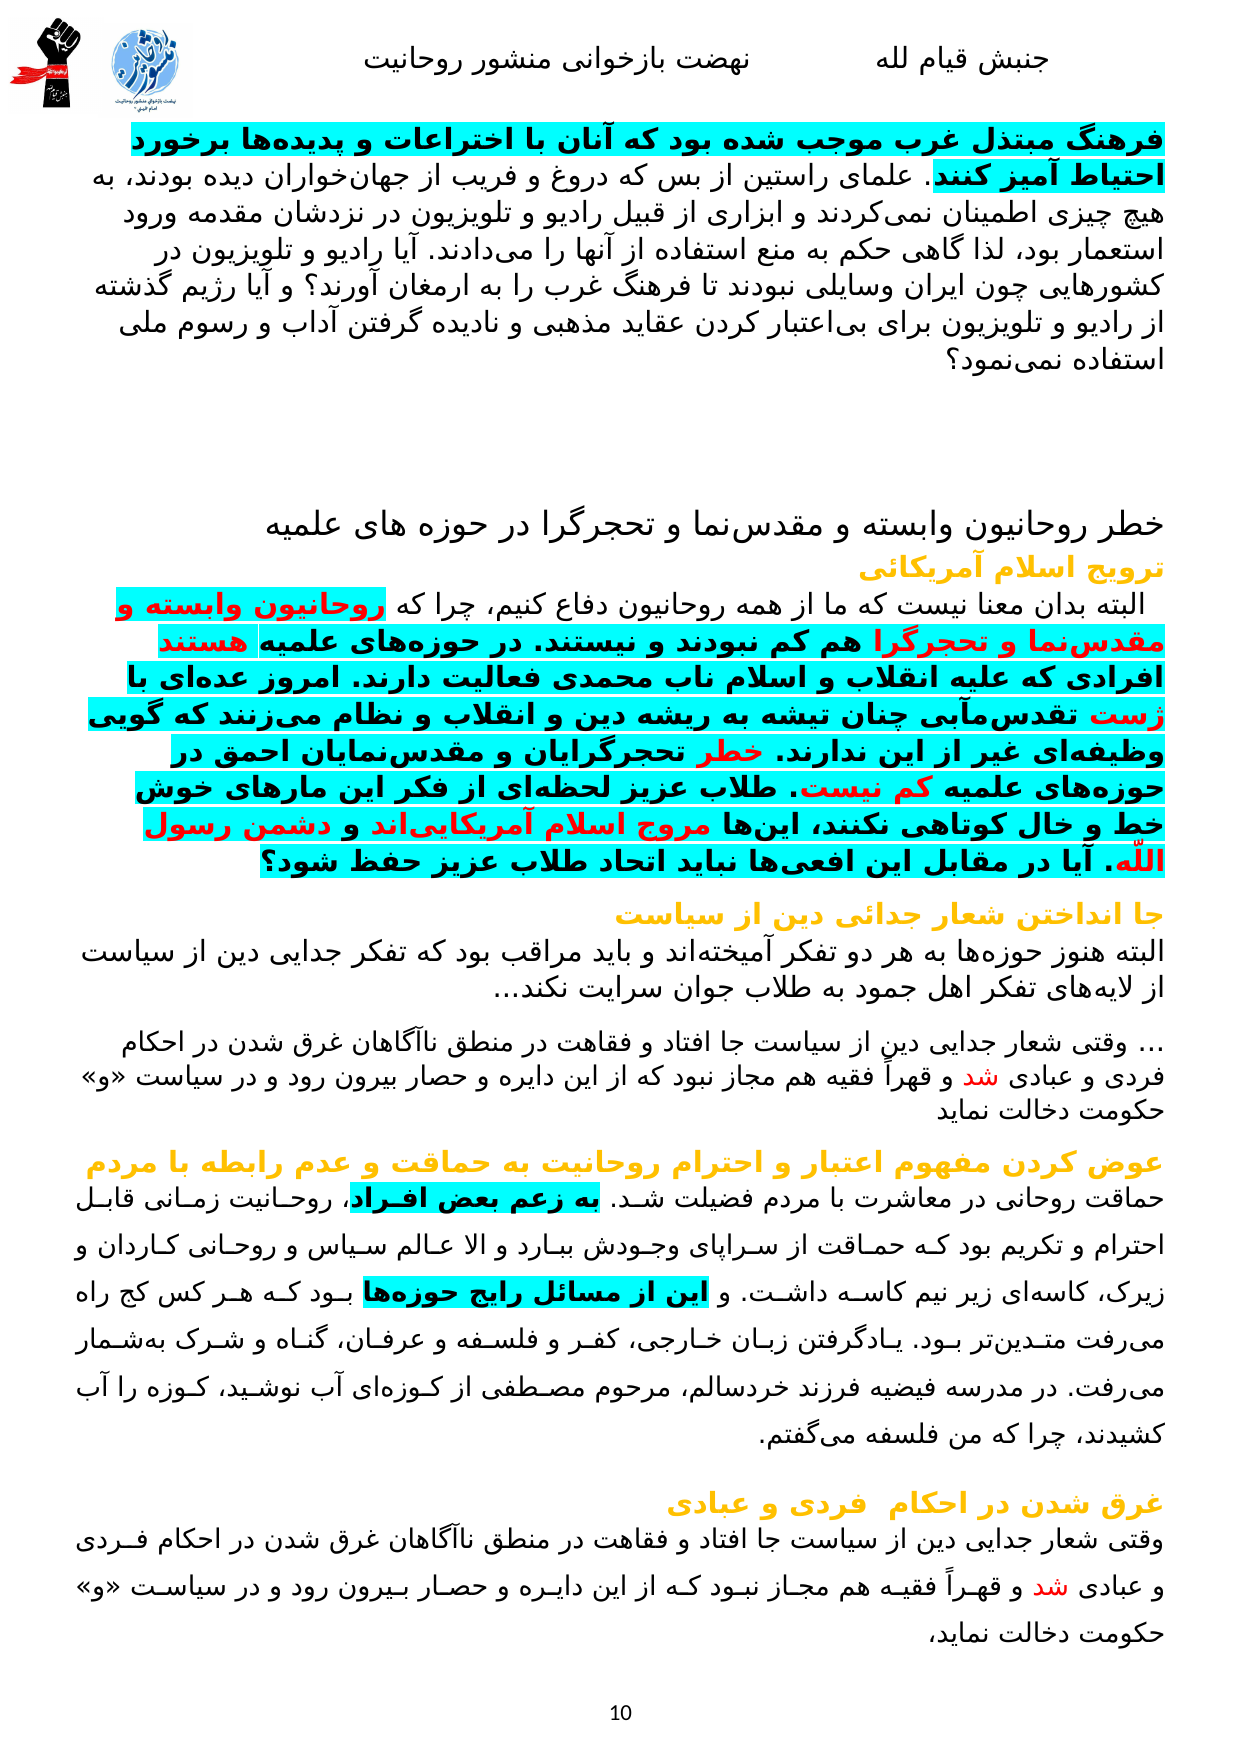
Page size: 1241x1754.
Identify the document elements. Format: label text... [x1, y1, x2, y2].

text خطر روحانیون وابسته و مقدس‌نما و تحجرگرا در حوزه های علمیه [75, 504, 1165, 543]
text جا انداختن شعار جدائی دین از سیاست [75, 897, 1165, 931]
picture [7, 17, 193, 118]
text غرق شدن در احکام فردی و عبادی [75, 1486, 1165, 1520]
text وقتی شعار جدایی دین از سیاست جا افتاد و فقاهت در منطق ناآگاهان غرق شدن در احکام فردی و عبادی شد و قهراً فقیه هم مجاز نبود که از این دایره و حصار بیرون رود و در سیاست «و» حکومت دخالت نماید، [75, 1523, 1165, 1649]
text حماقت روحانی در معاشرت با مردم فضیلت شد. به زعم بعض افراد، روحانیت زمانی قابل احترام و تکریم بود که حماقت از سراپای وجودش ببارد و الا عالم سیاس و روحانی کاردان و زیرک، کاسه‌ای زیر نیم کاسه داشت. و این از مسائل رایج حوزه‌ها بود که هر کس کج راه می‌رفت متدین‌تر بود. یاد‌گرفتن زبان خارجی، کفر و فلسفه و عرفان، گناه و شرک به‌شمار می‌رفت. در مدرسه فیضیه فرزند خردسالم، مرحوم مصطفی از کوزه‌ای آب نوشید، کوزه را آب کشیدند، چرا که من فلسفه می‌گفتم. [75, 1182, 1165, 1450]
text البته هنوز حوزه‌ها به هر دو تفکر آمیخته‌اند و باید مراقب بود که تفکر جدایی دین از سیاست از لایه‌های تفکر اهل جمود به طلاب جوان سرایت نکند... [75, 934, 1165, 1004]
text البته بدان معنا نیست که ما از همه روحانیون دفاع کنیم، چرا که روحانیون وابسته و مقدس‌نما و تحجرگرا هم کم نبودند و نیستند. در حوزه‌های علمیه هستند افرادی که علیه انقلاب و اسلام ناب محمدی فعالیت دارند. امروز عده‌ای با ژست تقدس‌مآبی چنان تیشه به ریشه دین و انقلاب و نظام می‌زنند که گویی وظیفه‌ای غیر از این ندارند. خطر تحجرگرایان و مقدس‌نمایان احمق در حوزه‌های علمیه کم نیست. طلاب عزیز لحظه‌ای از فکر این مارهای خوش خط و خال کوتاهی نکنند، این‌ها مروج اسلام آمریکایی‌اند و دشمن رسول اللّه. آیا در مقابل این افعی‌ها نباید اتحاد طلاب عزیز حفظ شود؟ [75, 587, 1165, 878]
text عوض کردن مفهوم اعتبار و احترام روحانیت به حماقت و عدم رابطه با مردم [75, 1145, 1165, 1179]
text ... وقتی شعار جدایی دین از سیاست جا افتاد و فقاهت در منطق ناآگاهان غرق شدن در احکام فردی و عبادی شد و قهراً فقیه هم مجاز نبود که از این دایره و حصار بیرون رود و در سیاست «و» حکومت دخالت نماید [75, 1024, 1165, 1126]
text ترویج اسلام آمریکائی [75, 551, 1165, 584]
